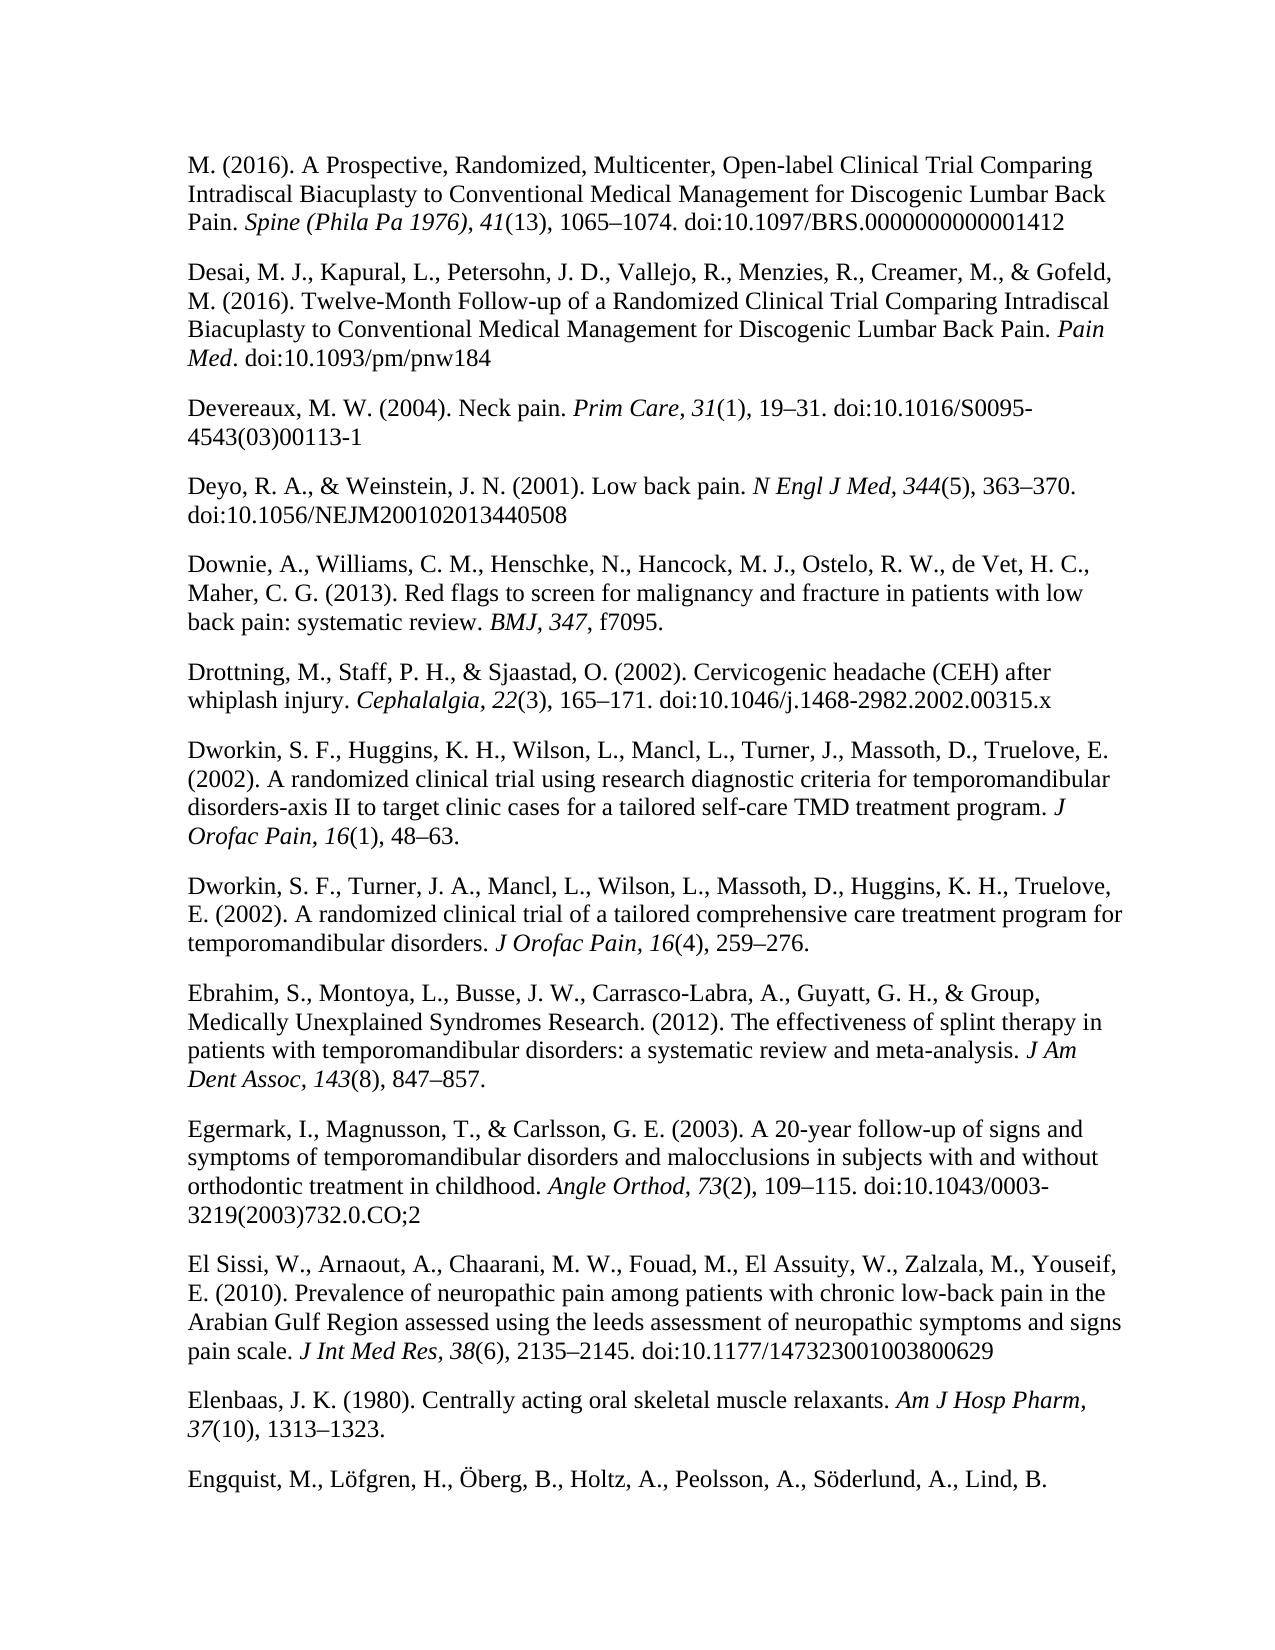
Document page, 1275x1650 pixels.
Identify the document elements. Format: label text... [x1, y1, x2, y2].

text Desai, M. J., Kapural, L., Petersohn, J. D., Vallejo, R., Menzies, R., Creamer, M., & Gofeld, M. (2016). Twelve-Month Follow-up of a Randomized Clinical Trial Comparing Intradiscal Biacuplasty to Conventional Medical Management for Discogenic Lumbar Back Pain. Pain Med. doi:10.1093/pm/pnw184 [187, 257, 1125, 372]
text Elenbaas, J. K. (1980). Centrally acting oral skeletal muscle relaxants. Am J Hosp Pharm, 37(10), 1313–1323. [187, 1385, 1125, 1443]
text Dworkin, S. F., Turner, J. A., Mancl, L., Wilson, L., Massoth, D., Huggins, K. H., Truelove, E. (2002). A randomized clinical trial of a tailored comprehensive care treatment program for temporomandibular disorders. J Orofac Pain, 16(4), 259–276. [187, 871, 1125, 957]
text Ebrahim, S., Montoya, L., Busse, J. W., Carrasco-Labra, A., Guyatt, G. H., & Group, Medically Unexplained Syndromes Research. (2012). The effectiveness of splint therapy in patients with temporomandibular disorders: a systematic review and meta-analysis. J Am Dent Assoc, 143(8), 847–857. [187, 978, 1125, 1093]
text Dworkin, S. F., Huggins, K. H., Wilson, L., Mancl, L., Turner, J., Massoth, D., Truelove, E. (2002). A randomized clinical trial using research diagnostic criteria for temporomandibular disorders-axis II to target clinic cases for a tailored self-care TMD treatment program. J Orofac Pain, 16(1), 48–63. [187, 735, 1125, 850]
text Drottning, M., Staff, P. H., & Sjaastad, O. (2002). Cervicogenic headache (CEH) after whiplash injury. Cephalalgia, 22(3), 165–171. doi:10.1046/j.1468-2982.2002.00315.x [187, 657, 1125, 714]
text Downie, A., Williams, C. M., Henschke, N., Hancock, M. J., Ostelo, R. W., de Vet, H. C., Maher, C. G. (2013). Red flags to screen for malignancy and fracture in patients with low back pain: systematic review. BMJ, 347, f7095. [187, 549, 1125, 636]
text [187, 150, 1125, 236]
text Devereaux, M. W. (2004). Neck pain. Prim Care, 31(1), 19–31. doi:10.1016/S0095-4543(03)00113-1 [187, 393, 1125, 450]
text Egermark, I., Magnusson, T., & Carlsson, G. E. (2003). A 20-year follow-up of signs and symptoms of temporomandibular disorders and malocclusions in subjects with and without orthodontic treatment in childhood. Angle Orthod, 73(2), 109–115. doi:10.1043/0003-3219(2003)732.0.CO;2 [187, 1114, 1125, 1229]
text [187, 1464, 1125, 1492]
text El Sissi, W., Arnaout, A., Chaarani, M. W., Fouad, M., El Assuity, W., Zalzala, M., Youseif, E. (2010). Prevalence of neuropathic pain among patients with chronic low-back pain in the Arabian Gulf Region assessed using the leeds assessment of neuropathic symptoms and signs pain scale. J Int Med Res, 38(6), 2135–2145. doi:10.1177/147323001003800629 [187, 1249, 1125, 1364]
text Deyo, R. A., & Weinstein, J. N. (2001). Low back pain. N Engl J Med, 344(5), 363–370. doi:10.1056/NEJM200102013440508 [187, 471, 1125, 529]
